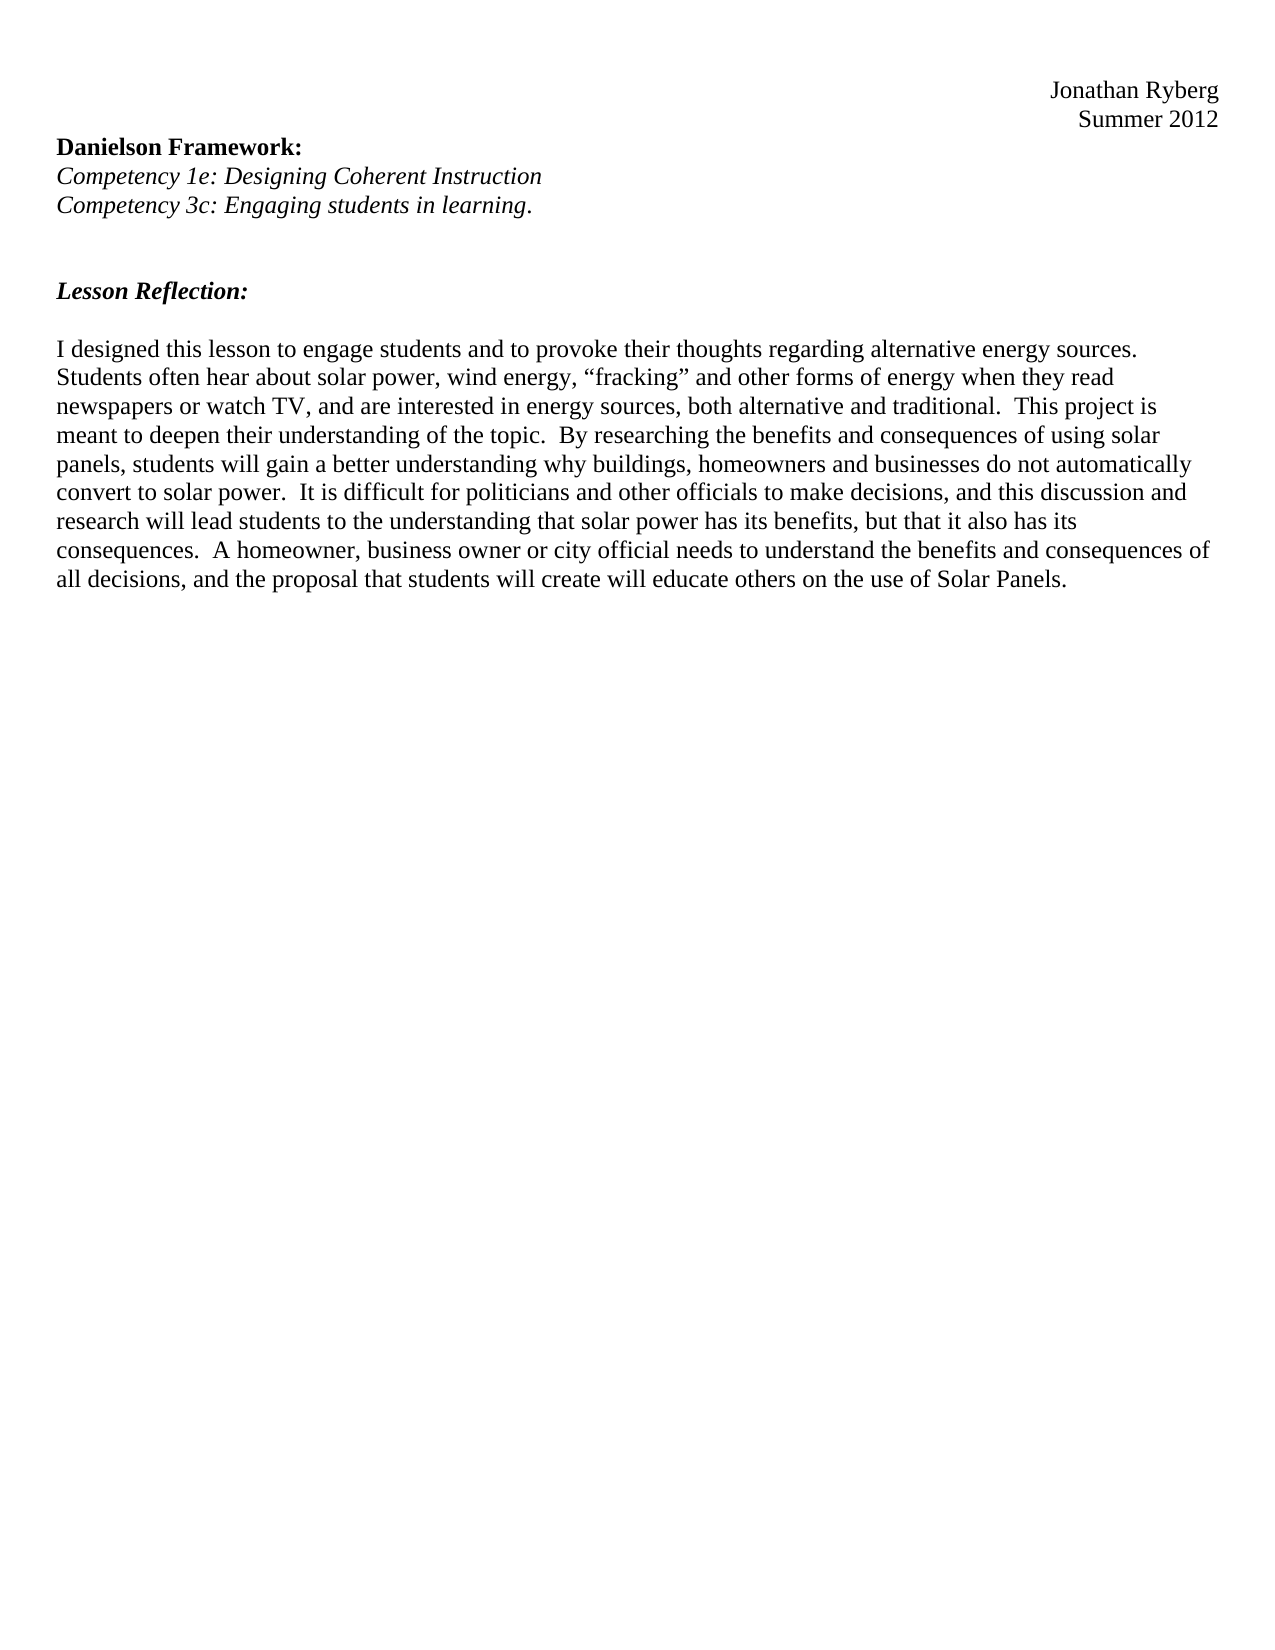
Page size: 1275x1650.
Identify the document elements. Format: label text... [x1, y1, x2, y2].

text I designed this lesson to engage students and to provoke their thoughts regarding alternative energy sources. Students often hear about solar power, wind energy, “fracking” and other forms of energy when they read newspapers or watch TV, and are interested in energy sources, both alternative and traditional. This project is meant to deepen their understanding of the topic. By researching the benefits and consequences of using solar panels, students will gain a better understanding why buildings, homeowners and businesses do not automatically convert to solar power. It is difficult for politicians and other officials to make decisions, and this discussion and research will lead students to the understanding that solar power has its benefits, but that it also has its consequences. A homeowner, business owner or city official needs to understand the benefits and consequences of all decisions, and the proposal that students will create will educate others on the use of Solar Panels. [56, 334, 1219, 592]
text Competency 1e: Designing Coherent Instruction [56, 161, 1219, 190]
text Danielson Framework: [56, 132, 1219, 161]
text Lesson Reflection: [56, 276, 1219, 305]
text Competency 3c: Engaging students in learning. [56, 190, 1219, 219]
